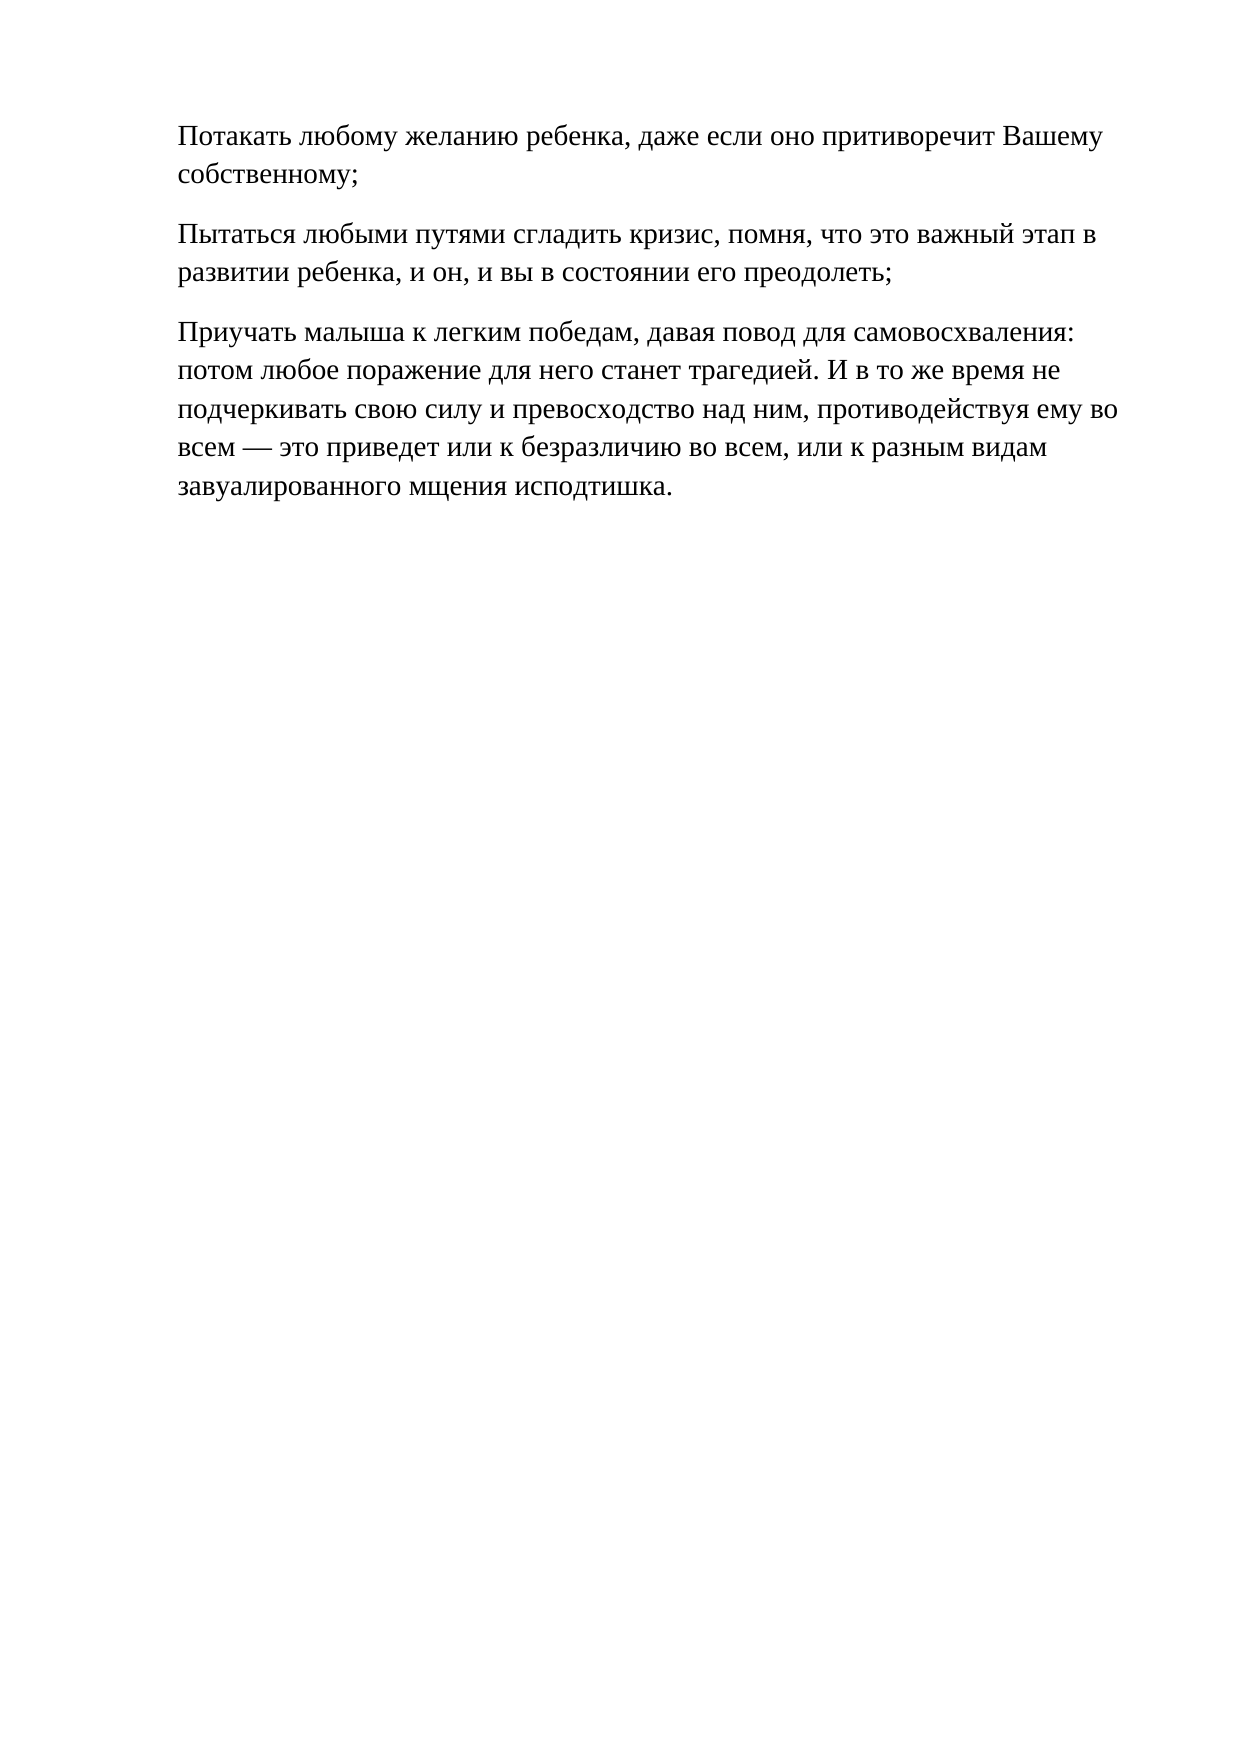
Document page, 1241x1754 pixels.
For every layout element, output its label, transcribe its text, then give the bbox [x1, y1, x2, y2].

text Приучать малыша к легким победам, давая повод для самовосхваления: потом любое поражение для него станет трагедией. И в то же время не подчеркивать свою силу и превосходство над ним, противодействуя ему во всем — это приведет или к безразличию во всем, или к разным видам завуалированного мщения исподтишка. [177, 314, 1152, 502]
text Потакать любому желанию ребенка, даже если оно притиворечит Вашему собственному; [177, 118, 1152, 190]
text Пытаться любыми путями сгладить кризис, помня, что это важный этап в развитии ребенка, и он, и вы в состоянии его преодолеть; [177, 216, 1152, 288]
